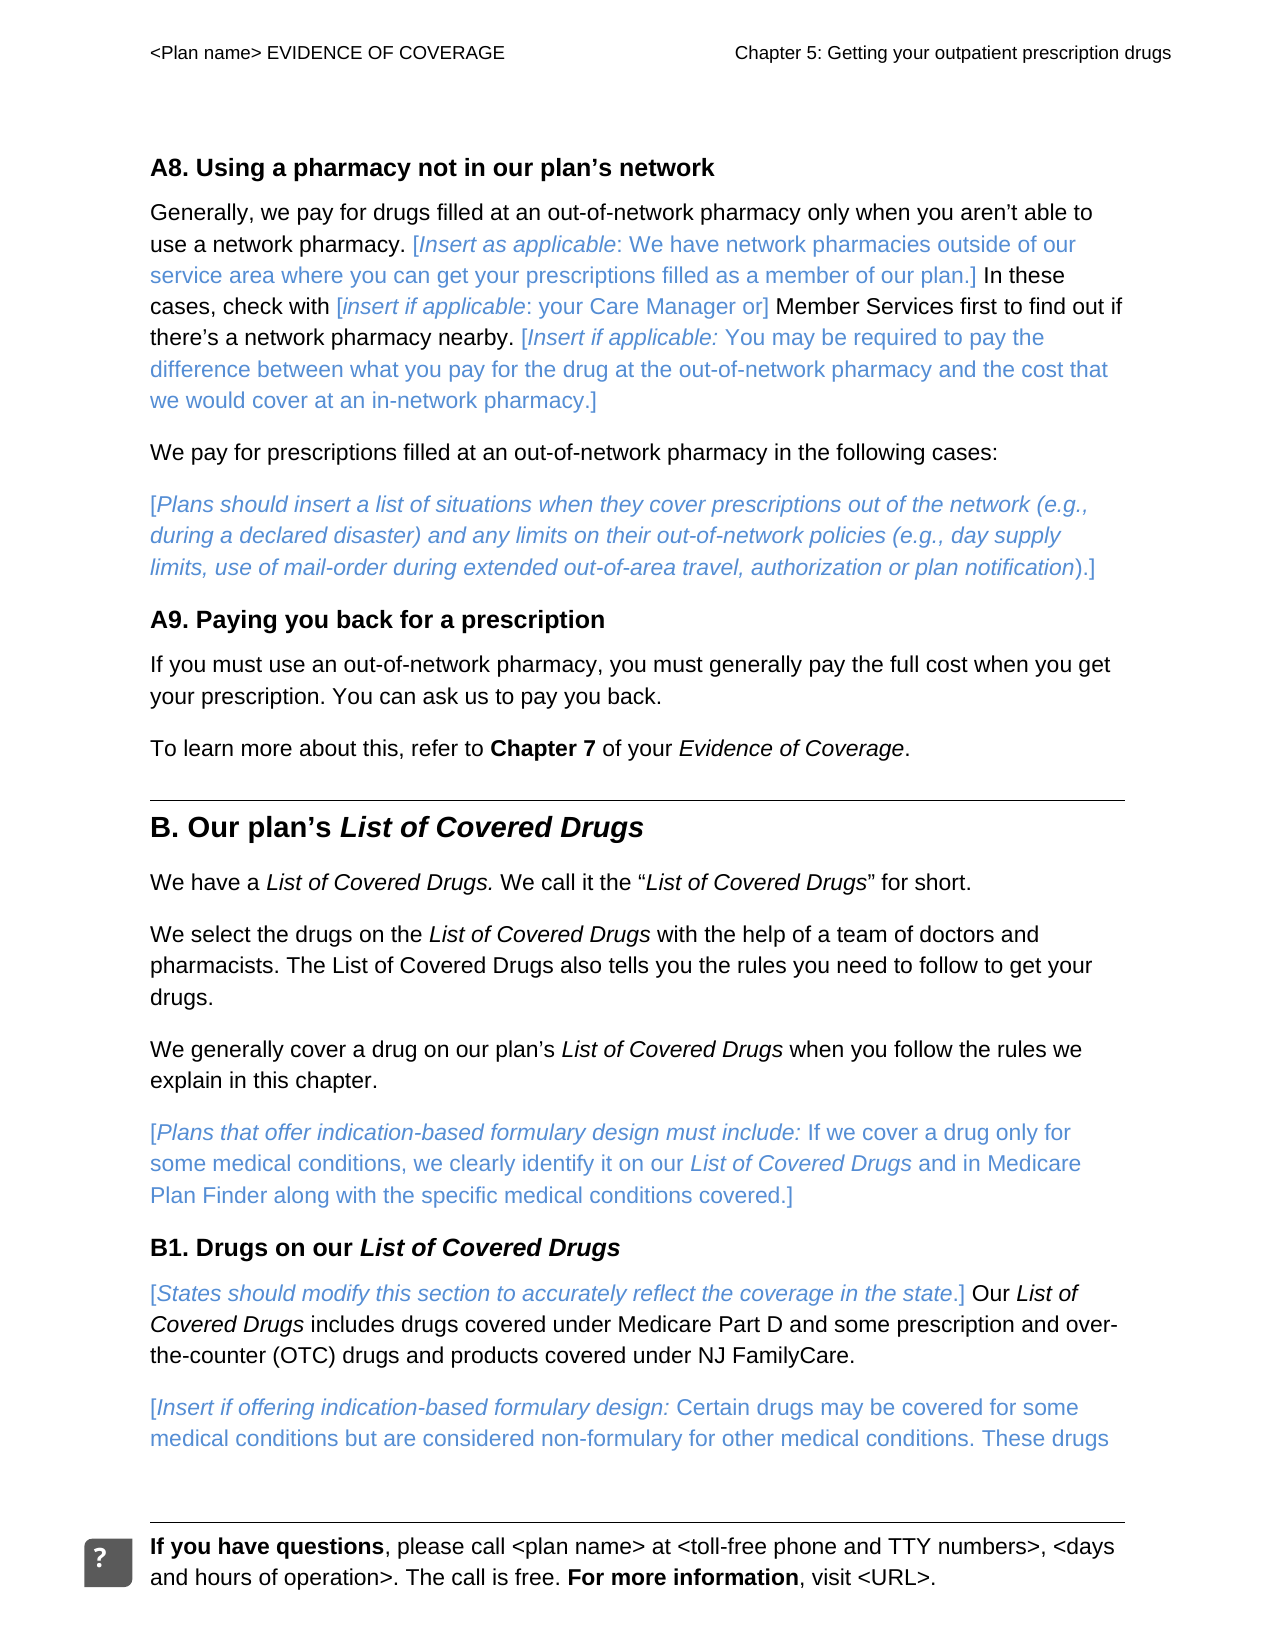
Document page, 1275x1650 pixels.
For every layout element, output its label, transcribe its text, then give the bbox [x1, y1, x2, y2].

text We pay for prescriptions filled at an out-of-network pharmacy in the following cases: [150, 435, 1125, 467]
text We generally cover a drug on our plan’s List of Covered Drugs when you follow the rules we explain in this chapter. [150, 1032, 1125, 1095]
text [States should modify this section to accurately reflect the coverage in the state.] Our List of Covered Drugs includes drugs covered under Medicare Part D and some prescription and over-the-counter (OTC) drugs and products covered under NJ FamilyCare. [150, 1276, 1125, 1370]
text We have a List of Covered Drugs. We call it the “List of Covered Drugs” for short. [150, 866, 1125, 897]
subtitle A9. Paying you back for a prescription [150, 602, 1050, 635]
subtitle B1. Drugs on our List of Covered Drugs [150, 1230, 1050, 1263]
text To learn more about this, refer to Chapter 7 of your Evidence of Coverage. [150, 731, 1125, 762]
text We select the drugs on the List of Covered Drugs with the help of a team of doctors and pharmacists. The List of Covered Drugs also tells you the rules you need to follow to get your drugs. [150, 918, 1125, 1011]
text Generally, we pay for drugs filled at an out-of-network pharmacy only when you aren’t able to use a network pharmacy. [Insert as applicable: We have network pharmacies outside of our service area where you can get your prescriptions filled as a member of our plan.] In these cases, check with [insert if applicable: your Care Manager or] Member Services first to find out if there’s a network pharmacy nearby. [Insert if applicable: You may be required to pay the difference between what you pay for the drug at the out-of-network pharmacy and the cost that we would cover at an in-network pharmacy.] [150, 196, 1125, 414]
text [150, 1391, 1125, 1453]
text If you must use an out-of-network pharmacy, you must generally pay the full cost when you get your prescription. You can ask us to pay you back. [150, 648, 1125, 710]
subtitle Our plan’s List of Covered Drugs [150, 801, 1125, 845]
subtitle A8. Using a pharmacy not in our plan’s network [150, 150, 1050, 183]
text [Plans should insert a list of situations when they cover prescriptions out of the network (e.g., during a declared disaster) and any limits on their out-of-network policies (e.g., day supply limits, use of mail-order during extended out-of-area travel, authorization or plan notification).] [150, 487, 1125, 581]
text [Plans that offer indication-based formulary design must include: If we cover a drug only for some medical conditions, we clearly identify it on our List of Covered Drugs and in Medicare Plan Finder along with the specific medical conditions covered.] [150, 1116, 1125, 1209]
